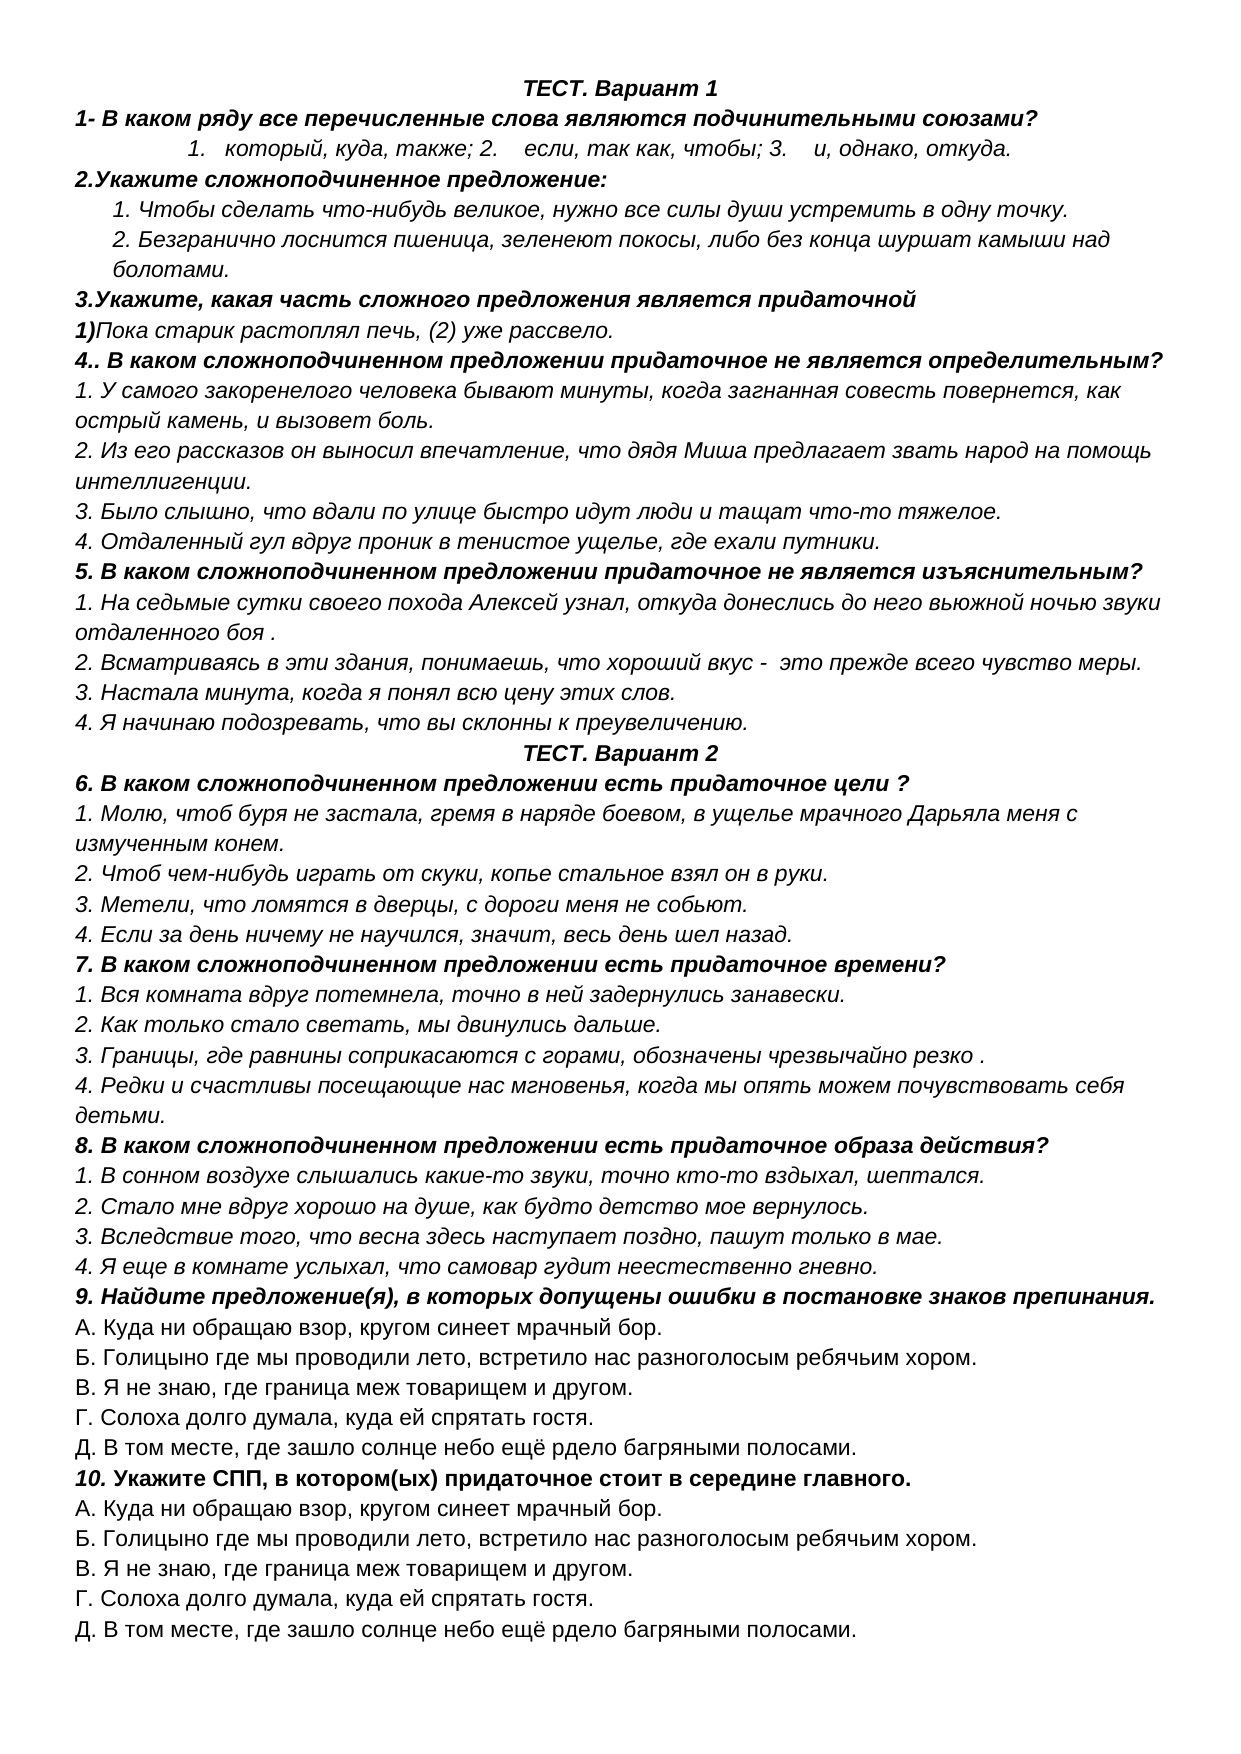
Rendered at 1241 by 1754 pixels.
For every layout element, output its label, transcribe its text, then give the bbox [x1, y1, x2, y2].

text 5. В каком сложноподчиненном предложении придаточное не является изъяснительным? [75, 558, 1165, 585]
text В. Я не знаю, где граница меж товарищем и другом. [75, 1555, 1165, 1582]
text 1. На седьмые сутки своего похода Алексей узнал, откуда донеслись до него вьюжной ночью звуки отдаленного боя . [75, 588, 1165, 645]
text 6. В каком сложноподчиненном предложении есть придаточное цели ? [75, 770, 1165, 796]
text 2.Укажите сложноподчиненное предложение: [75, 166, 1165, 192]
text 3. Было слышно, что вдали по улице быстро идут люди и тащат что-то тяжелое. [75, 498, 1165, 524]
text 4.. В каком сложноподчиненном предложении придаточное не является определительным? [75, 347, 1165, 373]
text А. Куда ни обращаю взор, кругом синеет мрачный бор. [75, 1495, 1165, 1521]
text 1. В сонном воздухе слышались какие-то звуки, точно кто-то вздыхал, шептался. [75, 1162, 1165, 1189]
text Д. В том месте, где зашло солнце небо ещё рдело багряными полосами. [75, 1434, 1165, 1461]
text 2. Чтоб чем-нибудь играть от скуки, копье стальное взял он в руки. [75, 860, 1165, 887]
text 1. Вся комната вдруг потемнела, точно в ней задернулись занавески. [75, 981, 1165, 1008]
text 1. Чтобы сделать что-нибудь великое, нужно все силы души устремить в одну точку. [112, 196, 1165, 222]
text 1. Молю, чтоб буря не застала, гремя в наряде боевом, в ущелье мрачного Дарьяла меня с измученным конем. [75, 800, 1165, 857]
text 8. В каком сложноподчиненном предложении есть придаточное образа действия? [75, 1132, 1165, 1159]
text ТЕСТ. Вариант 1 [75, 75, 1165, 101]
text 1. У самого закоренелого человека бывают минуты, когда загнанная совесть повернется, как острый камень, и вызовет боль. [75, 377, 1165, 434]
text Г. Солоха долго думала, куда ей спрятать гостя. [75, 1585, 1165, 1612]
text 2. Как только стало светать, мы двинулись дальше. [75, 1011, 1165, 1038]
text 2. Безгранично лоснится пшеница, зеленеют покосы, либо без конца шуршат камыши над болотами. [112, 226, 1165, 283]
text 2. Стало мне вдруг хорошо на душе, как будто детство мое вернулось. [75, 1193, 1165, 1219]
text 2. Из его рассказов он выносил впечатление, что дядя Миша предлагает звать народ на помощь интеллигенции. [75, 437, 1165, 494]
text 10. Укажите СПП, в котором(ых) придаточное стоит в середине главного. [75, 1464, 1165, 1491]
text 4. Я начинаю подозревать, что вы склонны к преувеличению. [75, 709, 1165, 736]
text 2. Всматриваясь в эти здания, понимаешь, что хороший вкус - это прежде всего чувство меры. [75, 649, 1165, 675]
list который, куда, также; 2. если, так как, чтобы; 3. и, однако, откуда. [187, 135, 1165, 162]
text ТЕСТ. Вариант 2 [75, 739, 1165, 766]
text 1- В каком ряду все перечисленные слова являются подчинительными союзами? [75, 105, 1165, 132]
text 4. Я еще в комнате услыхал, что самовар гудит неестественно гневно. [75, 1253, 1165, 1279]
text 1)Пока старик растоплял печь, (2) уже рассвело. [75, 317, 1165, 343]
text 9. Найдите предложение(я), в которых допущены ошибки в постановке знаков препинания. [75, 1283, 1165, 1310]
text В. Я не знаю, где граница меж товарищем и другом. [75, 1374, 1165, 1400]
text Б. Голицыно где мы проводили лето, встретило нас разноголосым ребячьим хором. [75, 1525, 1165, 1551]
text Б. Голицыно где мы проводили лето, встретило нас разноголосым ребячьим хором. [75, 1344, 1165, 1370]
text 4. Отдаленный гул вдруг проник в тенистое ущелье, где ехали путники. [75, 528, 1165, 554]
text А. Куда ни обращаю взор, кругом синеет мрачный бор. [75, 1313, 1165, 1340]
text Д. В том месте, где зашло солнце небо ещё рдело багряными полосами. [75, 1616, 1165, 1642]
text 3.Укажите, какая часть сложного предложения является придаточной [75, 286, 1165, 313]
text Г. Солоха долго думала, куда ей спрятать гостя. [75, 1404, 1165, 1431]
text 7. В каком сложноподчиненном предложении есть придаточное времени? [75, 951, 1165, 977]
text 4. Если за день ничему не научился, значит, весь день шел назад. [75, 921, 1165, 947]
text 3. Метели, что ломятся в дверцы, с дороги меня не собьют. [75, 891, 1165, 917]
text 3. Настала минута, когда я понял всю цену этих слов. [75, 679, 1165, 706]
text 3. Границы, где равнины соприкасаются с горами, обозначены чрезвычайно резко . [75, 1042, 1165, 1068]
text 3. Вследствие того, что весна здесь наступает поздно, пашут только в мае. [75, 1223, 1165, 1249]
text 4. Редки и счастливы посещающие нас мгновенья, когда мы опять можем почувствовать себя детьми. [75, 1072, 1165, 1128]
